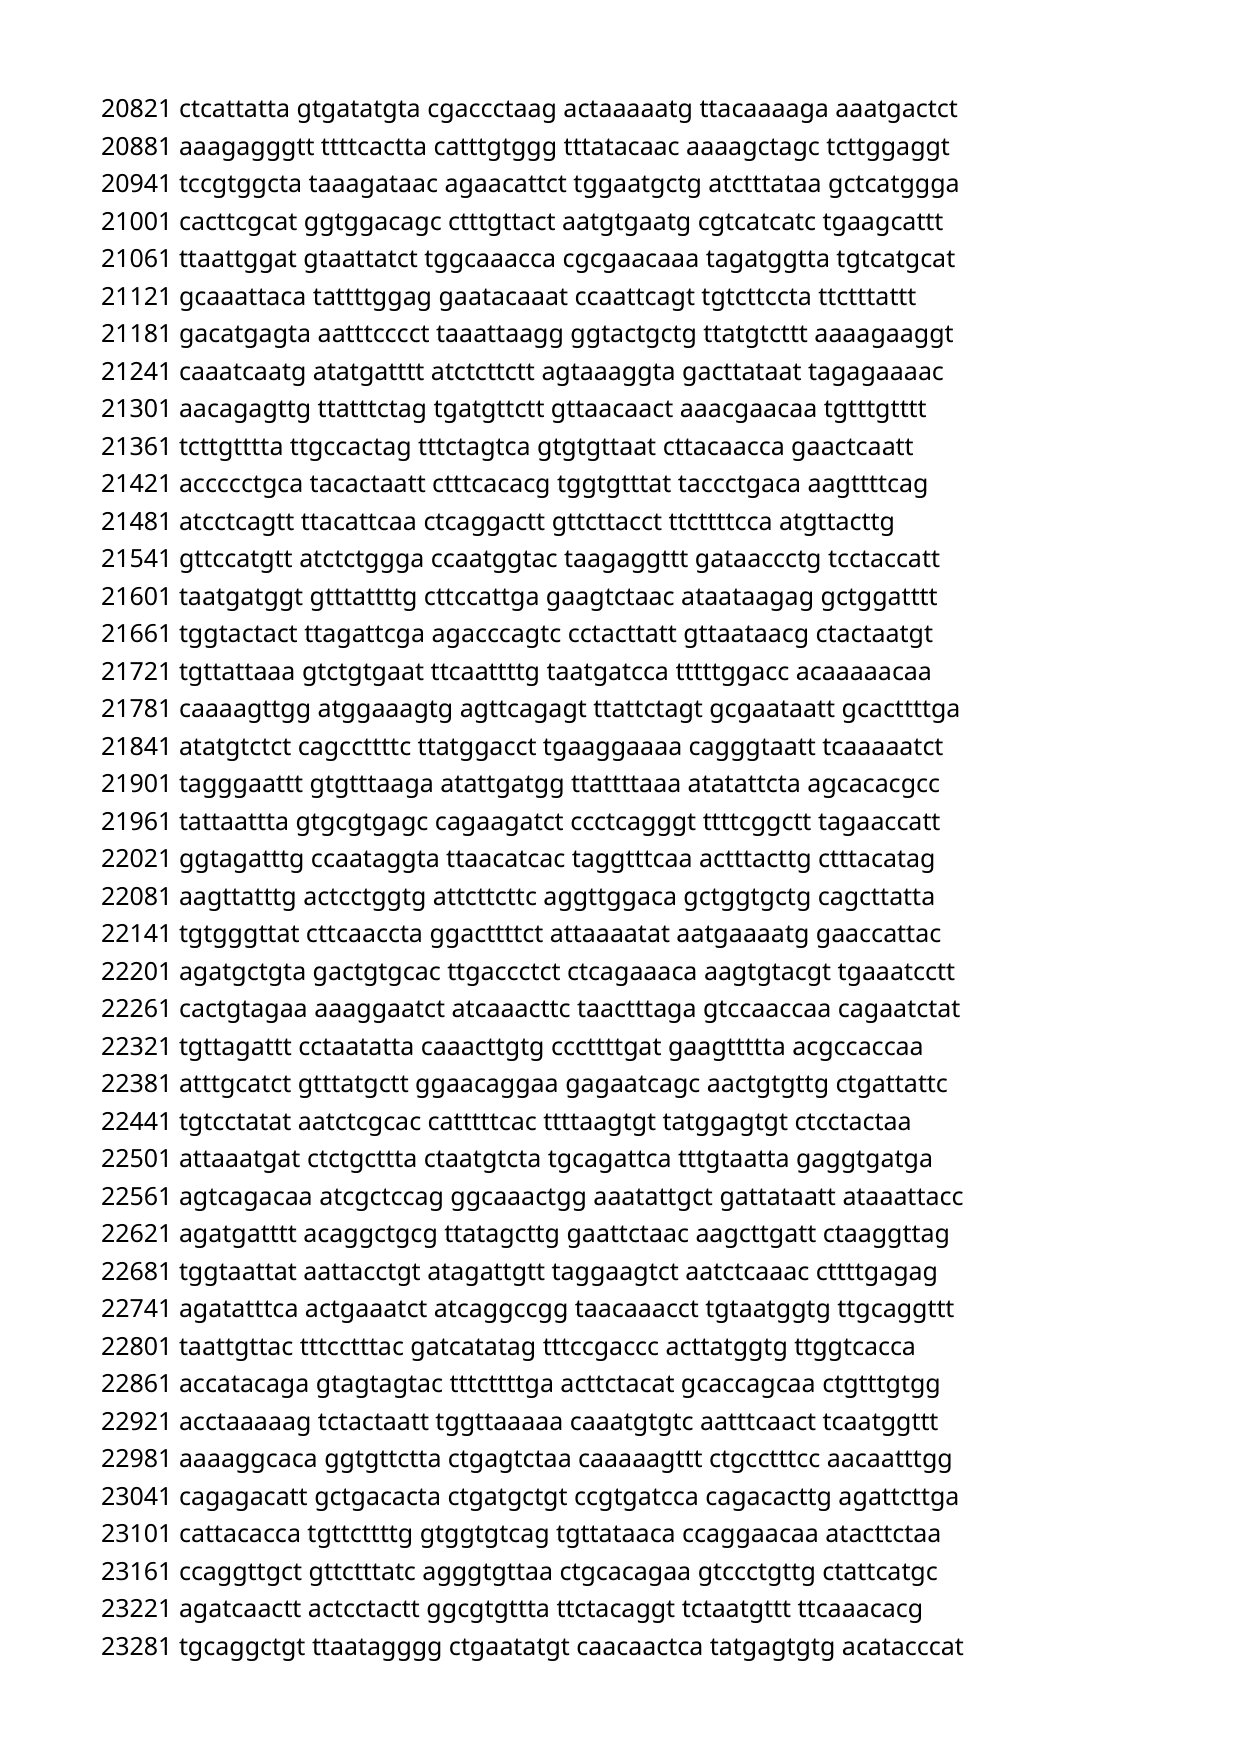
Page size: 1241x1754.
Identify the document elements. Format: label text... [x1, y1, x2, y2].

text 21841 atatgtctct cagccttttc ttatggacct tgaaggaaaa cagggtaatt tcaaaaatct [75, 727, 1165, 764]
text 21781 caaaagttgg atggaaagtg agttcagagt ttattctagt gcgaataatt gcacttttga [75, 689, 1165, 727]
text 21961 tattaattta gtgcgtgagc cagaagatct ccctcagggt ttttcggctt tagaaccatt [75, 802, 1165, 839]
text 22861 accatacaga gtagtagtac tttcttttga acttctacat gcaccagcaa ctgtttgtgg [75, 1364, 1165, 1402]
text 23221 agatcaactt actcctactt ggcgtgttta ttctacaggt tctaatgttt ttcaaacacg [75, 1589, 1165, 1627]
text 22681 tggtaattat aattacctgt atagattgtt taggaagtct aatctcaaac cttttgagag [75, 1252, 1165, 1289]
text 22261 cactgtagaa aaaggaatct atcaaacttc taactttaga gtccaaccaa cagaatctat [75, 989, 1165, 1027]
text 22801 taattgttac tttcctttac gatcatatag tttccgaccc acttatggtg ttggtcacca [75, 1327, 1165, 1364]
text 22921 acctaaaaag tctactaatt tggttaaaaa caaatgtgtc aatttcaact tcaatggttt [75, 1402, 1165, 1439]
text 21601 taatgatggt gtttattttg cttccattga gaagtctaac ataataagag gctggatttt [75, 577, 1165, 614]
text 23041 cagagacatt gctgacacta ctgatgctgt ccgtgatcca cagacacttg agattcttga [75, 1477, 1165, 1514]
text 22441 tgtcctatat aatctcgcac catttttcac ttttaagtgt tatggagtgt ctcctactaa [75, 1102, 1165, 1139]
text 21661 tggtactact ttagattcga agacccagtc cctacttatt gttaataacg ctactaatgt [75, 614, 1165, 652]
text 23281 tgcaggctgt ttaatagggg ctgaatatgt caacaactca tatgagtgtg acatacccat [75, 1627, 1165, 1664]
text 21121 gcaaattaca tattttggag gaatacaaat ccaattcagt tgtcttccta ttctttattt [75, 277, 1165, 314]
text 23161 ccaggttgct gttctttatc agggtgttaa ctgcacagaa gtccctgttg ctattcatgc [75, 1552, 1165, 1589]
text 23101 cattacacca tgttcttttg gtggtgtcag tgttataaca ccaggaacaa atacttctaa [75, 1514, 1165, 1552]
text 21421 accccctgca tacactaatt ctttcacacg tggtgtttat taccctgaca aagttttcag [75, 464, 1165, 502]
text 20821 ctcattatta gtgatatgta cgaccctaag actaaaaatg ttacaaaaga aaatgactct [75, 89, 1165, 127]
text 22621 agatgatttt acaggctgcg ttatagcttg gaattctaac aagcttgatt ctaaggttag [75, 1214, 1165, 1252]
text 22561 agtcagacaa atcgctccag ggcaaactgg aaatattgct gattataatt ataaattacc [75, 1177, 1165, 1214]
text 20941 tccgtggcta taaagataac agaacattct tggaatgctg atctttataa gctcatggga [75, 164, 1165, 202]
text 21901 tagggaattt gtgtttaaga atattgatgg ttattttaaa atatattcta agcacacgcc [75, 764, 1165, 802]
text 22741 agatatttca actgaaatct atcaggccgg taacaaacct tgtaatggtg ttgcaggttt [75, 1289, 1165, 1327]
text 20881 aaagagggtt ttttcactta catttgtggg tttatacaac aaaagctagc tcttggaggt [75, 127, 1165, 164]
text 21301 aacagagttg ttatttctag tgatgttctt gttaacaact aaacgaacaa tgtttgtttt [75, 389, 1165, 427]
text 21241 caaatcaatg atatgatttt atctcttctt agtaaaggta gacttataat tagagaaaac [75, 352, 1165, 389]
text 22501 attaaatgat ctctgcttta ctaatgtcta tgcagattca tttgtaatta gaggtgatga [75, 1139, 1165, 1177]
text 22981 aaaaggcaca ggtgttctta ctgagtctaa caaaaagttt ctgcctttcc aacaatttgg [75, 1439, 1165, 1477]
text 22021 ggtagatttg ccaataggta ttaacatcac taggtttcaa actttacttg ctttacatag [75, 839, 1165, 877]
text 21361 tcttgtttta ttgccactag tttctagtca gtgtgttaat cttacaacca gaactcaatt [75, 427, 1165, 464]
text 21721 tgttattaaa gtctgtgaat ttcaattttg taatgatcca tttttggacc acaaaaacaa [75, 652, 1165, 689]
text 22141 tgtgggttat cttcaaccta ggacttttct attaaaatat aatgaaaatg gaaccattac [75, 914, 1165, 952]
text 21541 gttccatgtt atctctggga ccaatggtac taagaggttt gataaccctg tcctaccatt [75, 539, 1165, 577]
text 21061 ttaattggat gtaattatct tggcaaacca cgcgaacaaa tagatggtta tgtcatgcat [75, 239, 1165, 277]
text 21181 gacatgagta aatttcccct taaattaagg ggtactgctg ttatgtcttt aaaagaaggt [75, 314, 1165, 352]
text 22081 aagttatttg actcctggtg attcttcttc aggttggaca gctggtgctg cagcttatta [75, 877, 1165, 914]
text 22201 agatgctgta gactgtgcac ttgaccctct ctcagaaaca aagtgtacgt tgaaatcctt [75, 952, 1165, 989]
text 22381 atttgcatct gtttatgctt ggaacaggaa gagaatcagc aactgtgttg ctgattattc [75, 1064, 1165, 1102]
text 21001 cacttcgcat ggtggacagc ctttgttact aatgtgaatg cgtcatcatc tgaagcattt [75, 202, 1165, 239]
text 21481 atcctcagtt ttacattcaa ctcaggactt gttcttacct ttcttttcca atgttacttg [75, 502, 1165, 539]
text 22321 tgttagattt cctaatatta caaacttgtg cccttttgat gaagttttta acgccaccaa [75, 1027, 1165, 1064]
